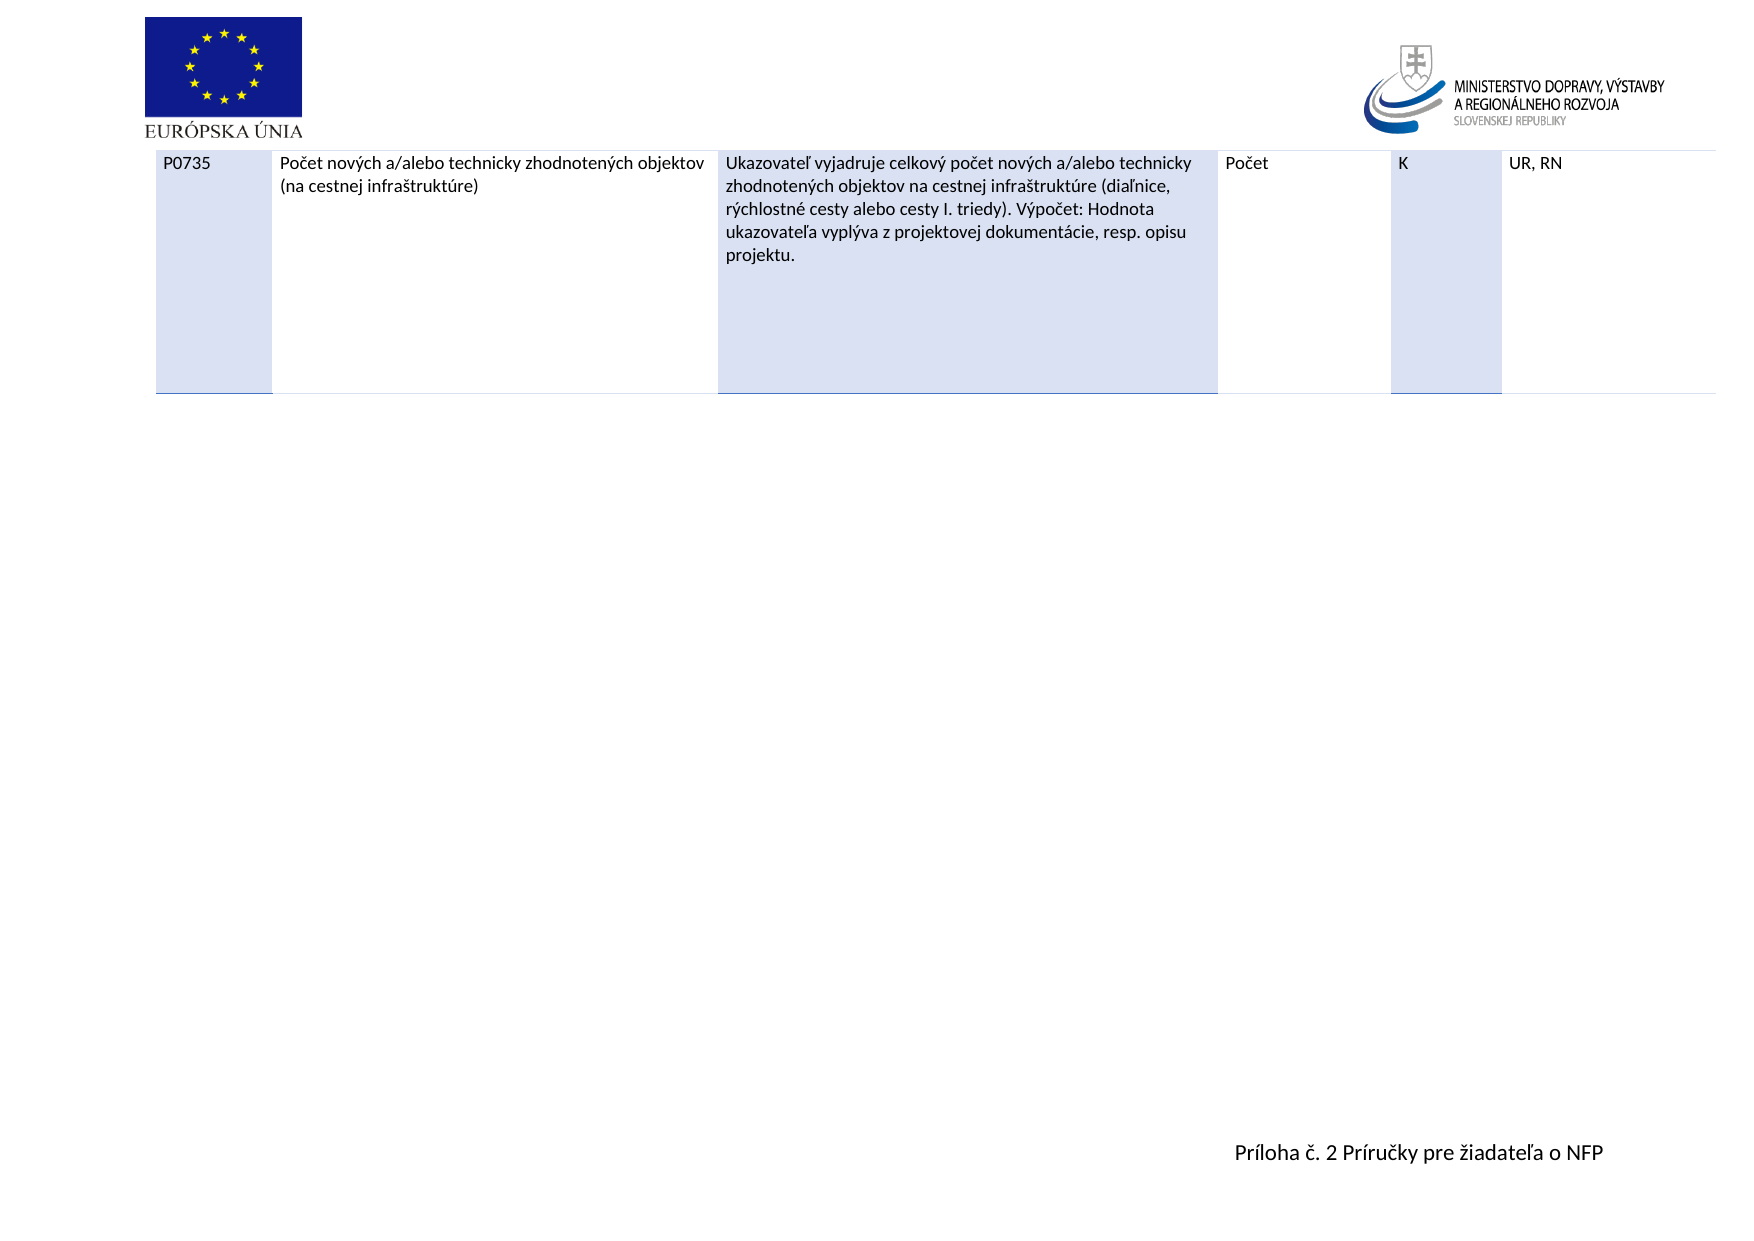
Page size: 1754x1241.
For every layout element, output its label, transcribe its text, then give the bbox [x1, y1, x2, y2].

table_cell Ukazovateľ vyjadruje celkový počet nových a/alebo technicky zhodnotených objektov na cestnej infraštruktúre (diaľnice, rýchlostné cesty alebo cesty I. triedy). Výpočet: Hodnota ukazovateľa vyplýva z projektovej dokumentácie, resp. opisu projektu. [718, 151, 1218, 393]
table_cell Počet nových a/alebo technicky zhodnotených objektov (na cestnej infraštruktúre) [273, 151, 718, 393]
table_cell P0735 [156, 151, 272, 393]
picture [1355, 37, 1669, 146]
table_cell UR, RN [1502, 151, 1716, 393]
picture [144, 17, 303, 138]
table_cell Počet [1218, 151, 1391, 393]
table_cell K [1391, 151, 1502, 393]
